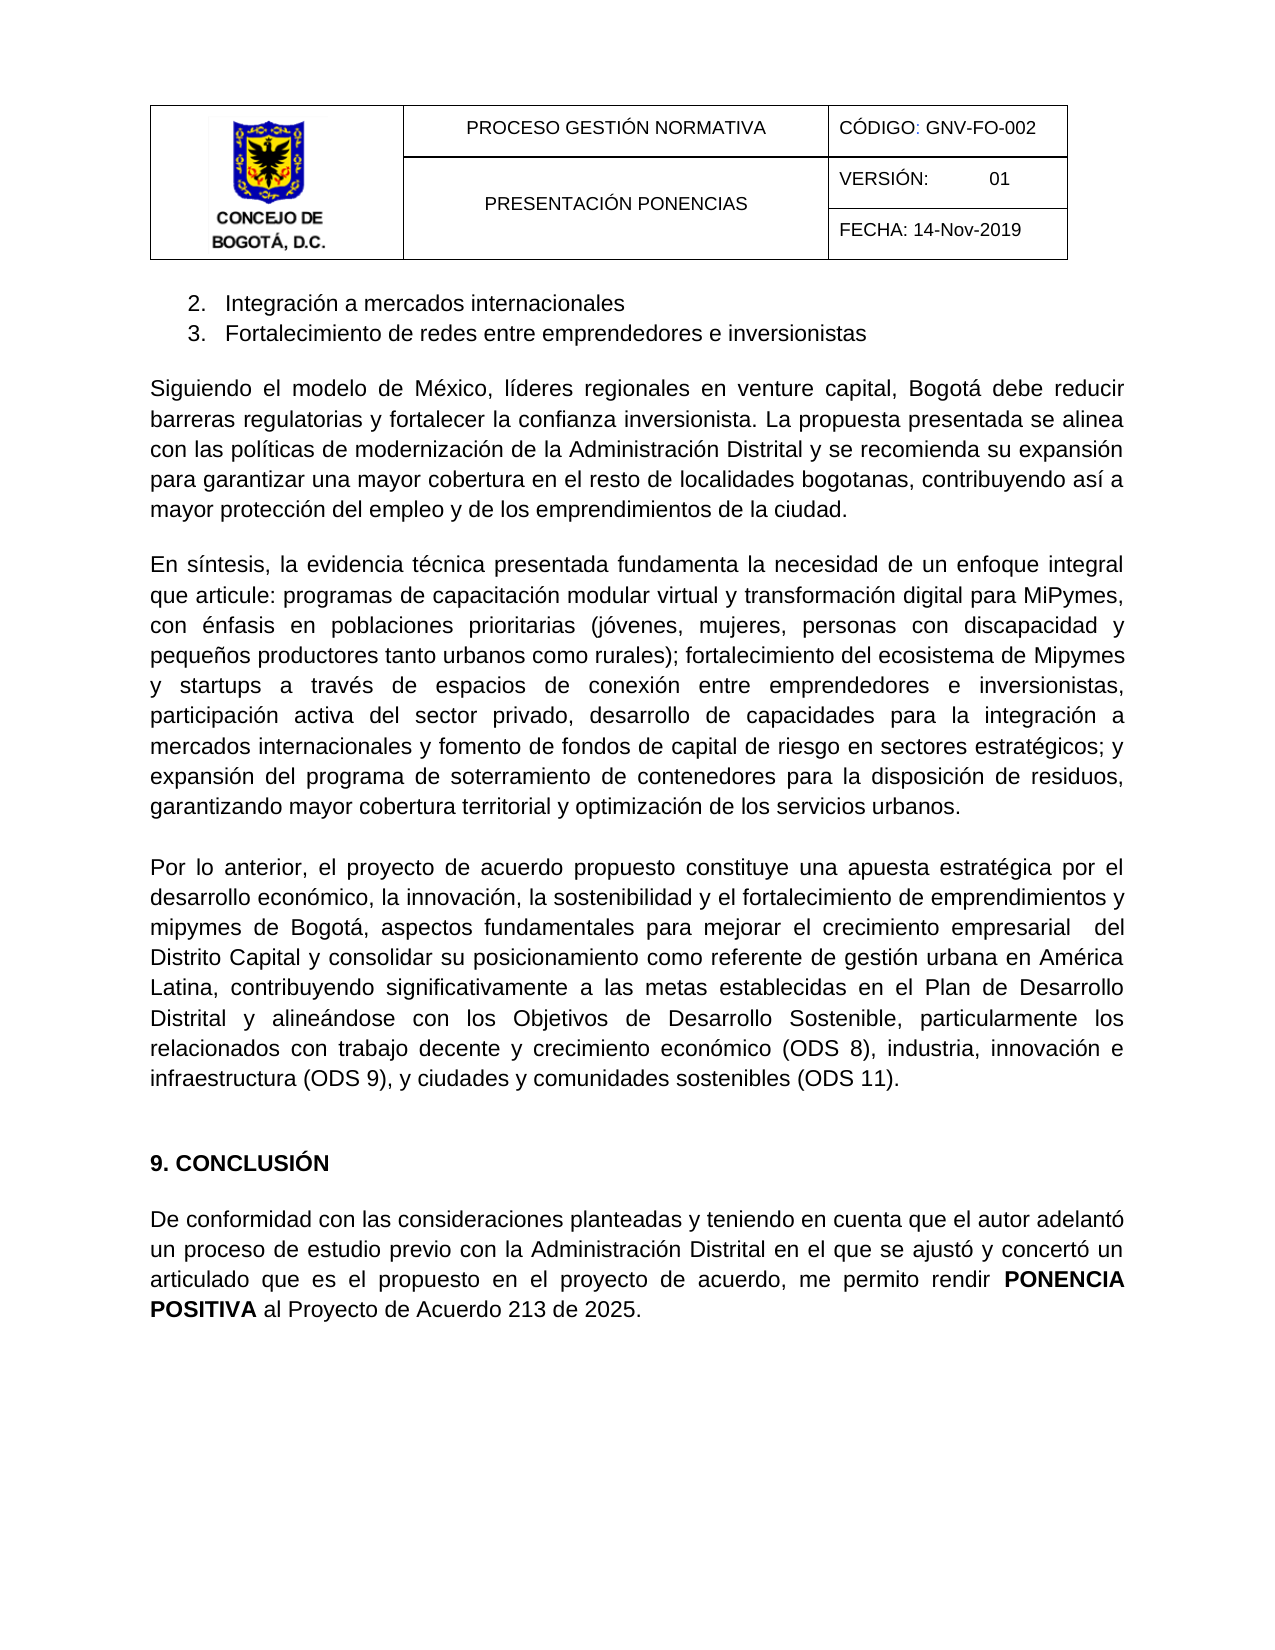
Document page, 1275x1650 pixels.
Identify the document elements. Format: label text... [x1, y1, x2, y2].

list Integración a mercados internacionales [187, 290, 1125, 316]
text De conformidad con las consideraciones planteadas y teniendo en cuenta que el autor adelantó un proceso de estudio previo con la Administración Distrital en el que se ajustó y concertó un articulado que es el propuesto en el proyecto de acuerdo, me permito rendir PONENCIA POSITIVA al Proyecto de Acuerdo 213 de 2025. [150, 1206, 1125, 1322]
list Fortalecimiento de redes entre emprendedores e inversionistas [187, 320, 1125, 346]
text 9. CONCLUSIÓN [150, 1150, 1125, 1177]
text En síntesis, la evidencia técnica presentada fundamenta la necesidad de un enfoque integral que articule: programas de capacitación modular virtual y transformación digital para MiPymes, con énfasis en poblaciones prioritarias (jóvenes, mujeres, personas con discapacidad y pequeños productores tanto urbanos como rurales); fortalecimiento del ecosistema de Mipymes y startups a través de espacios de conexión entre emprendedores e inversionistas, participación activa del sector privado, desarrollo de capacidades para la integración a mercados internacionales y fomento de fondos de capital de riesgo en sectores estratégicos; y expansión del programa de soterramiento de contenedores para la disposición de residuos, garantizando mayor cobertura territorial y optimización de los servicios urbanos. [150, 551, 1125, 819]
text Por lo anterior, el proyecto de acuerdo propuesto constituye una apuesta estratégica por el desarrollo económico, la innovación, la sostenibilidad y el fortalecimiento de emprendimientos y mipymes de Bogotá, aspectos fundamentales para mejorar el crecimiento empresarial del Distrito Capital y consolidar su posicionamiento como referente de gestión urbana en América Latina, contribuyendo significativamente a las metas establecidas en el Plan de Desarrollo Distrital y alineándose con los Objetivos de Desarrollo Sostenible, particularmente los relacionados con trabajo decente y crecimiento económico (ODS 8), industria, innovación e infraestructura (ODS 9), y ciudades y comunidades sostenibles (ODS 11). [150, 853, 1125, 1091]
picture [207, 115, 329, 254]
text Siguiendo el modelo de México, líderes regionales en venture capital, Bogotá debe reducir barreras regulatorias y fortalecer la confianza inversionista. La propuesta presentada se alinea con las políticas de modernización de la Administración Distrital y se recomienda su expansión para garantizar una mayor cobertura en el resto de localidades bogotanas, contribuyendo así a mayor protección del empleo y de los emprendimientos de la ciudad. [150, 375, 1125, 522]
